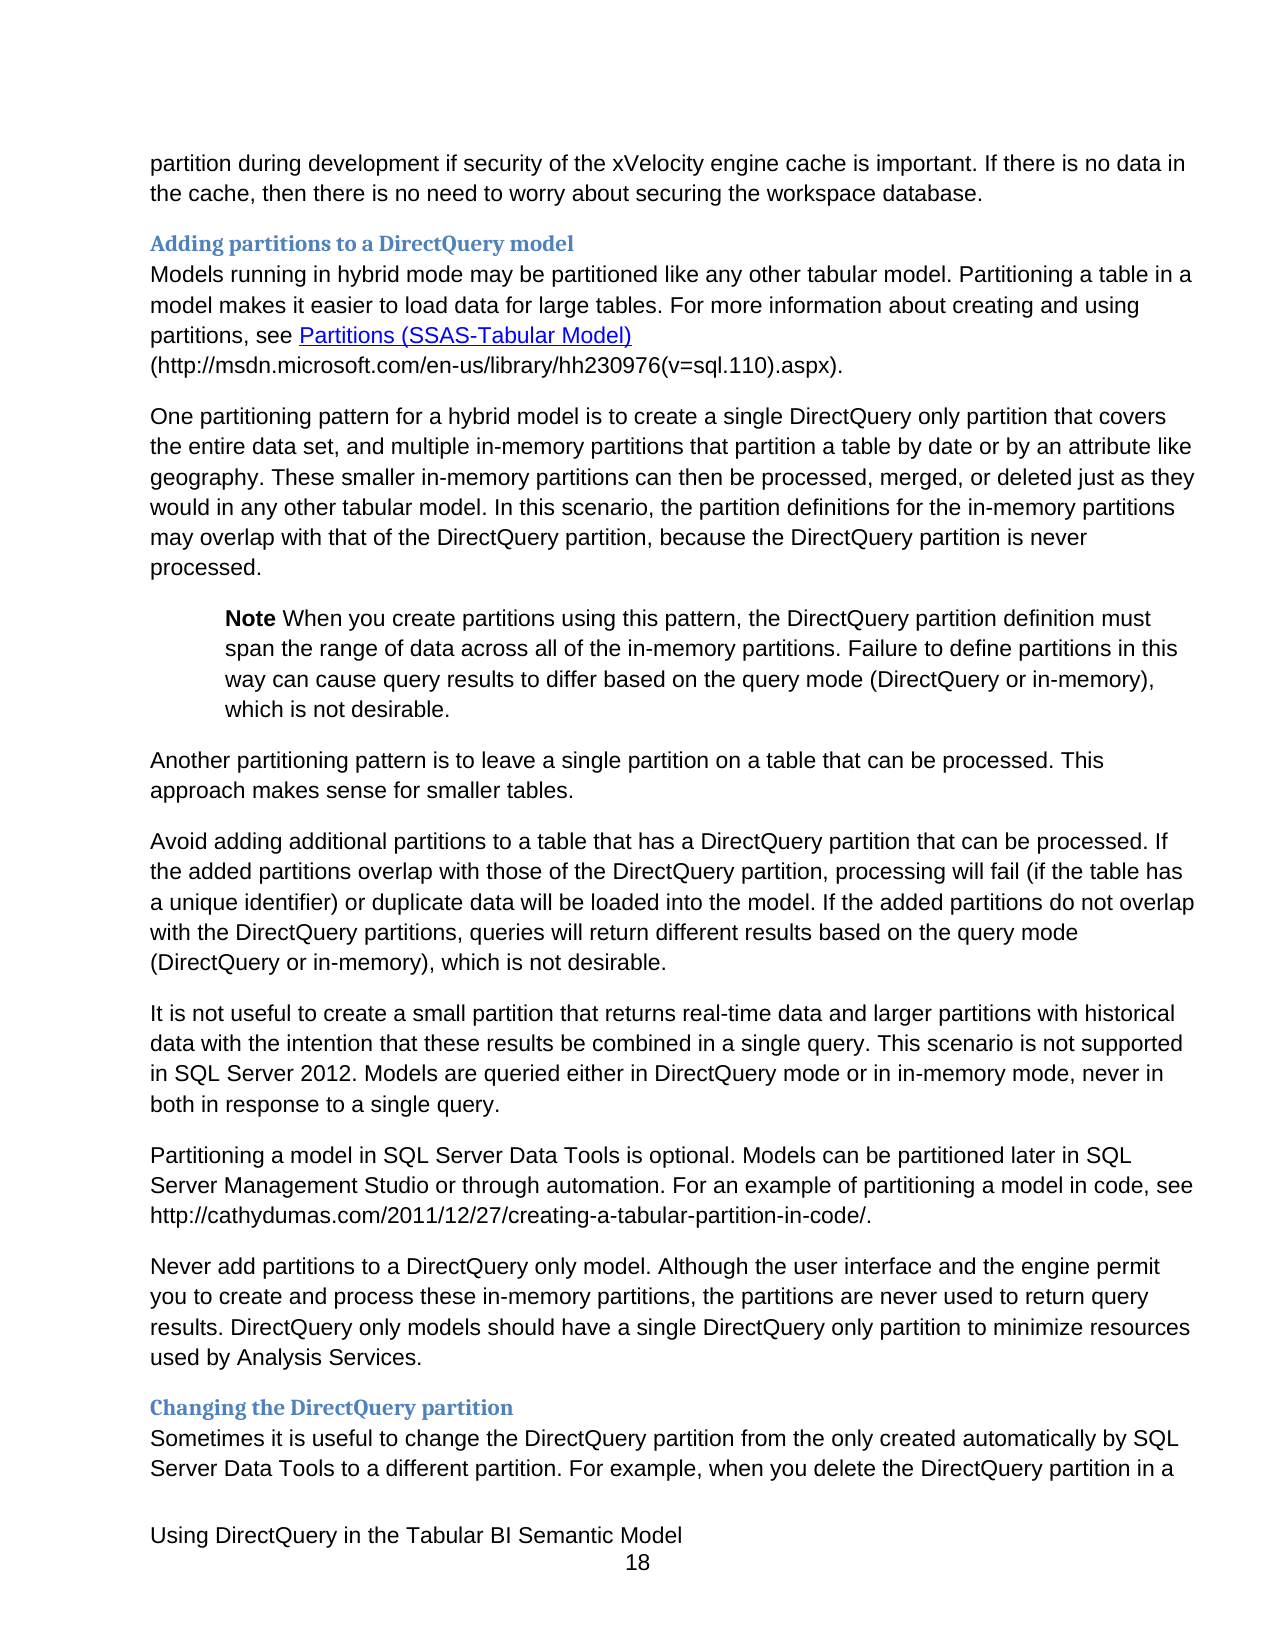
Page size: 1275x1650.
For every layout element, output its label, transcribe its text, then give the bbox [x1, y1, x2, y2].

subtitle Adding partitions to a DirectQuery model [150, 231, 1200, 258]
text Partitioning a model in SQL Server Data Tools is optional. Models can be partitioned later in SQL Server Management Studio or through automation. For an example of partitioning a model in code, see http://cathydumas.com/2011/12/27/creating-a-tabular-partition-in-code/. [150, 1142, 1200, 1228]
text Models running in hybrid mode may be partitioned like any other tabular model. Partitioning a table in a model makes it easier to load data for large tables. For more information about creating and using partitions, see Partitions (SSAS-Tabular Model) (http://msdn.microsoft.com/en-us/library/hh230976(v=sql.110).aspx). [150, 261, 1200, 378]
text It is not useful to create a small partition that returns real-time data and larger partitions with historical data with the intention that these results be combined in a single query. This scenario is not supported in SQL Server 2012. Models are queried either in DirectQuery mode or in in-memory mode, never in both in response to a single query. [150, 1000, 1200, 1117]
text Note When you create partitions using this pattern, the DirectQuery partition definition must span the range of data across all of the in-memory partitions. Failure to define partitions in this way can cause query results to differ based on the query mode (DirectQuery or in-memory), which is not desirable. [225, 605, 1200, 722]
subtitle Changing the DirectQuery partition [150, 1395, 1200, 1421]
text Avoid adding additional partitions to a table that has a DirectQuery partition that can be processed. If the added partitions overlap with those of the DirectQuery partition, processing will fail (if the table has a unique identifier) or duplicate data will be loaded into the model. If the added partitions do not overlap with the DirectQuery partitions, queries will return different results based on the query mode (DirectQuery or in-memory), which is not desirable. [150, 828, 1200, 975]
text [150, 150, 1200, 207]
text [150, 1425, 1200, 1482]
text One partitioning pattern for a hybrid model is to create a single DirectQuery only partition that covers the entire data set, and multiple in-memory partitions that partition a table by date or by an attribute like geography. These smaller in-memory partitions can then be processed, merged, or deleted just as they would in any other tabular model. In this scenario, the partition definitions for the in-memory partitions may overlap with that of the DirectQuery partition, because the DirectQuery partition is never processed. [150, 403, 1200, 581]
text Another partitioning pattern is to leave a single partition on a table that can be processed. This approach makes sense for smaller tables. [150, 747, 1200, 803]
text Never add partitions to a DirectQuery only model. Although the user interface and the engine permit you to create and process these in-memory partitions, the partitions are never used to return query results. DirectQuery only models should have a single DirectQuery only partition to minimize resources used by Analysis Services. [150, 1253, 1200, 1370]
